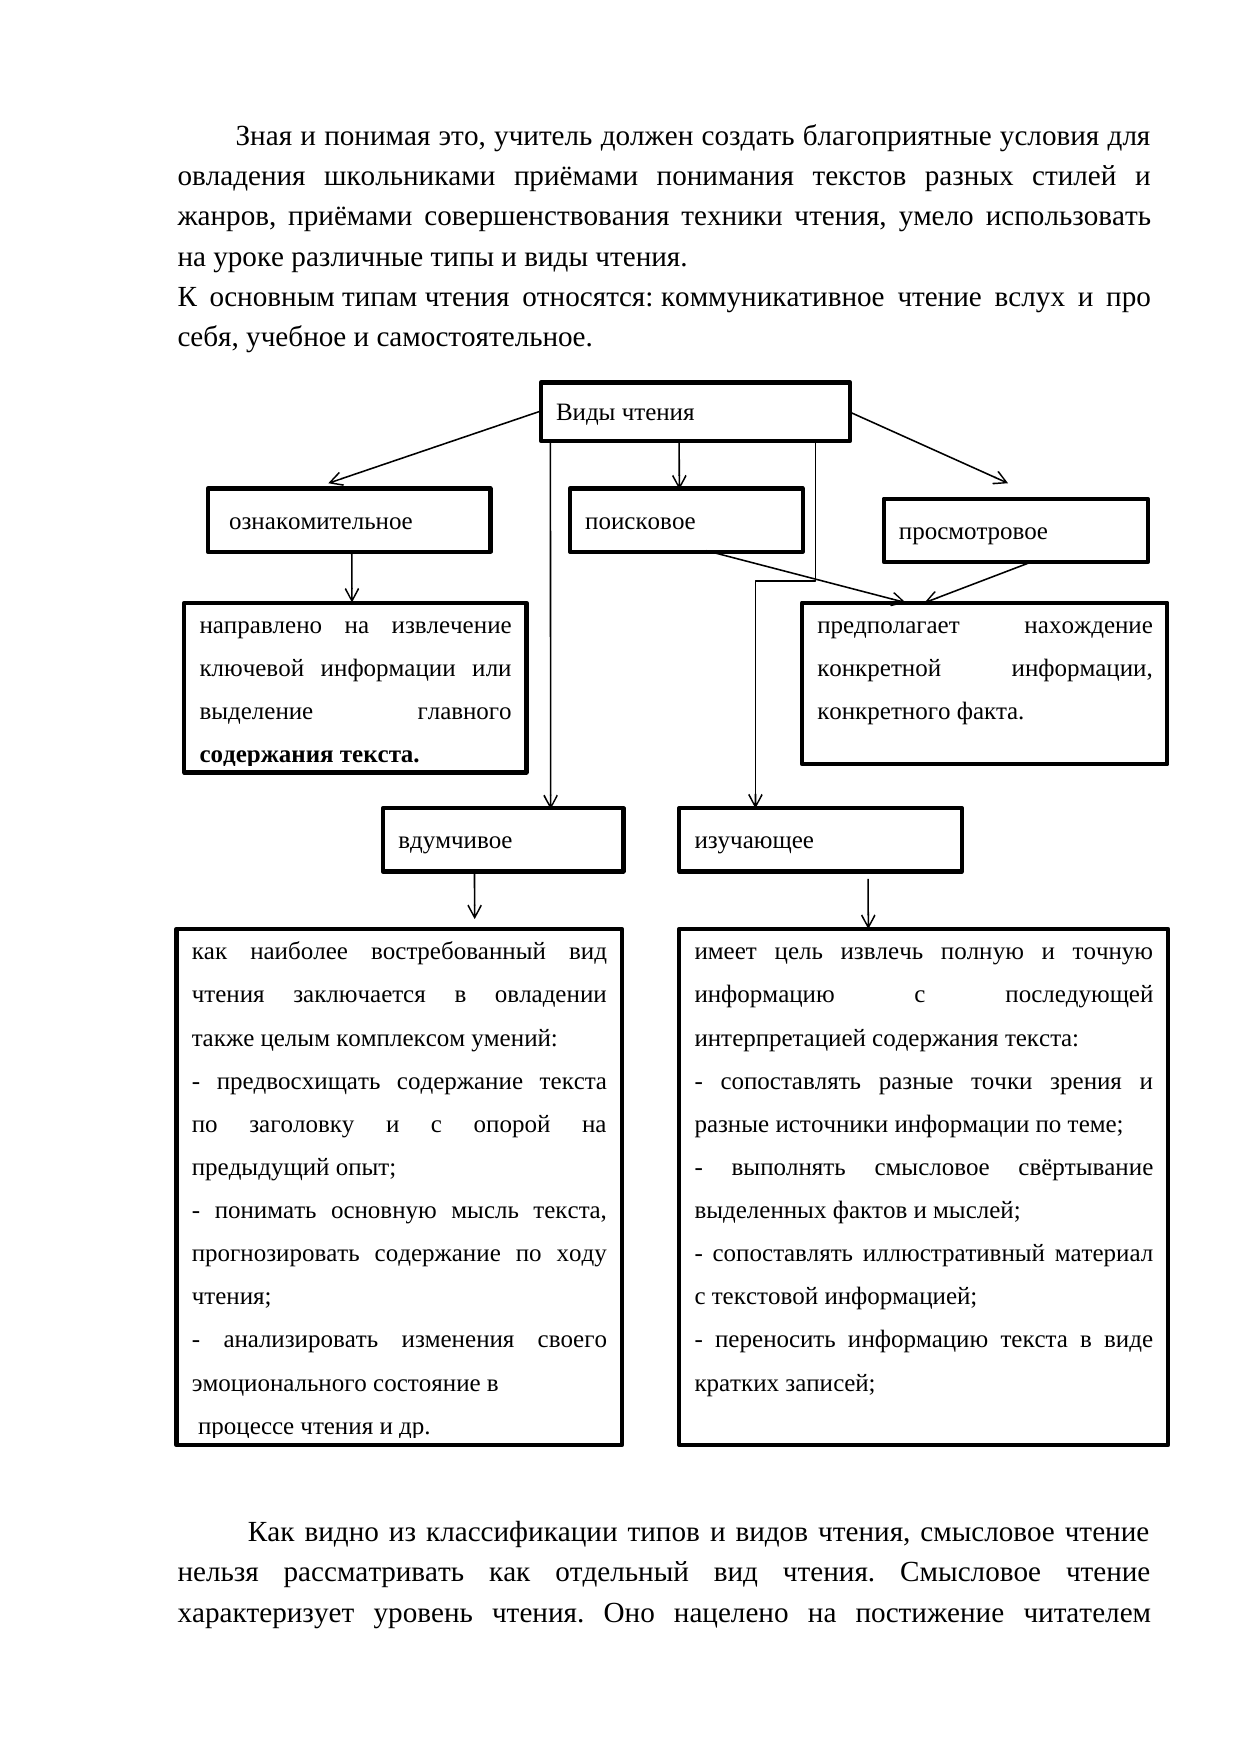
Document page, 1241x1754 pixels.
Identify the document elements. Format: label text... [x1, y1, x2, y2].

text Зная и понимая это, учитель должен создать благоприятные условия для овладения школьниками приёмами понимания текстов разных стилей и жанров, приёмами совершенствования техники чтения, умело использовать на уроке различные типы и виды чтения. [177, 118, 1152, 272]
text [177, 1514, 1152, 1628]
text К основным типам чтения относятся: коммуникативное чтение вслух и про себя, учебное и самостоятельное. [177, 279, 1152, 353]
